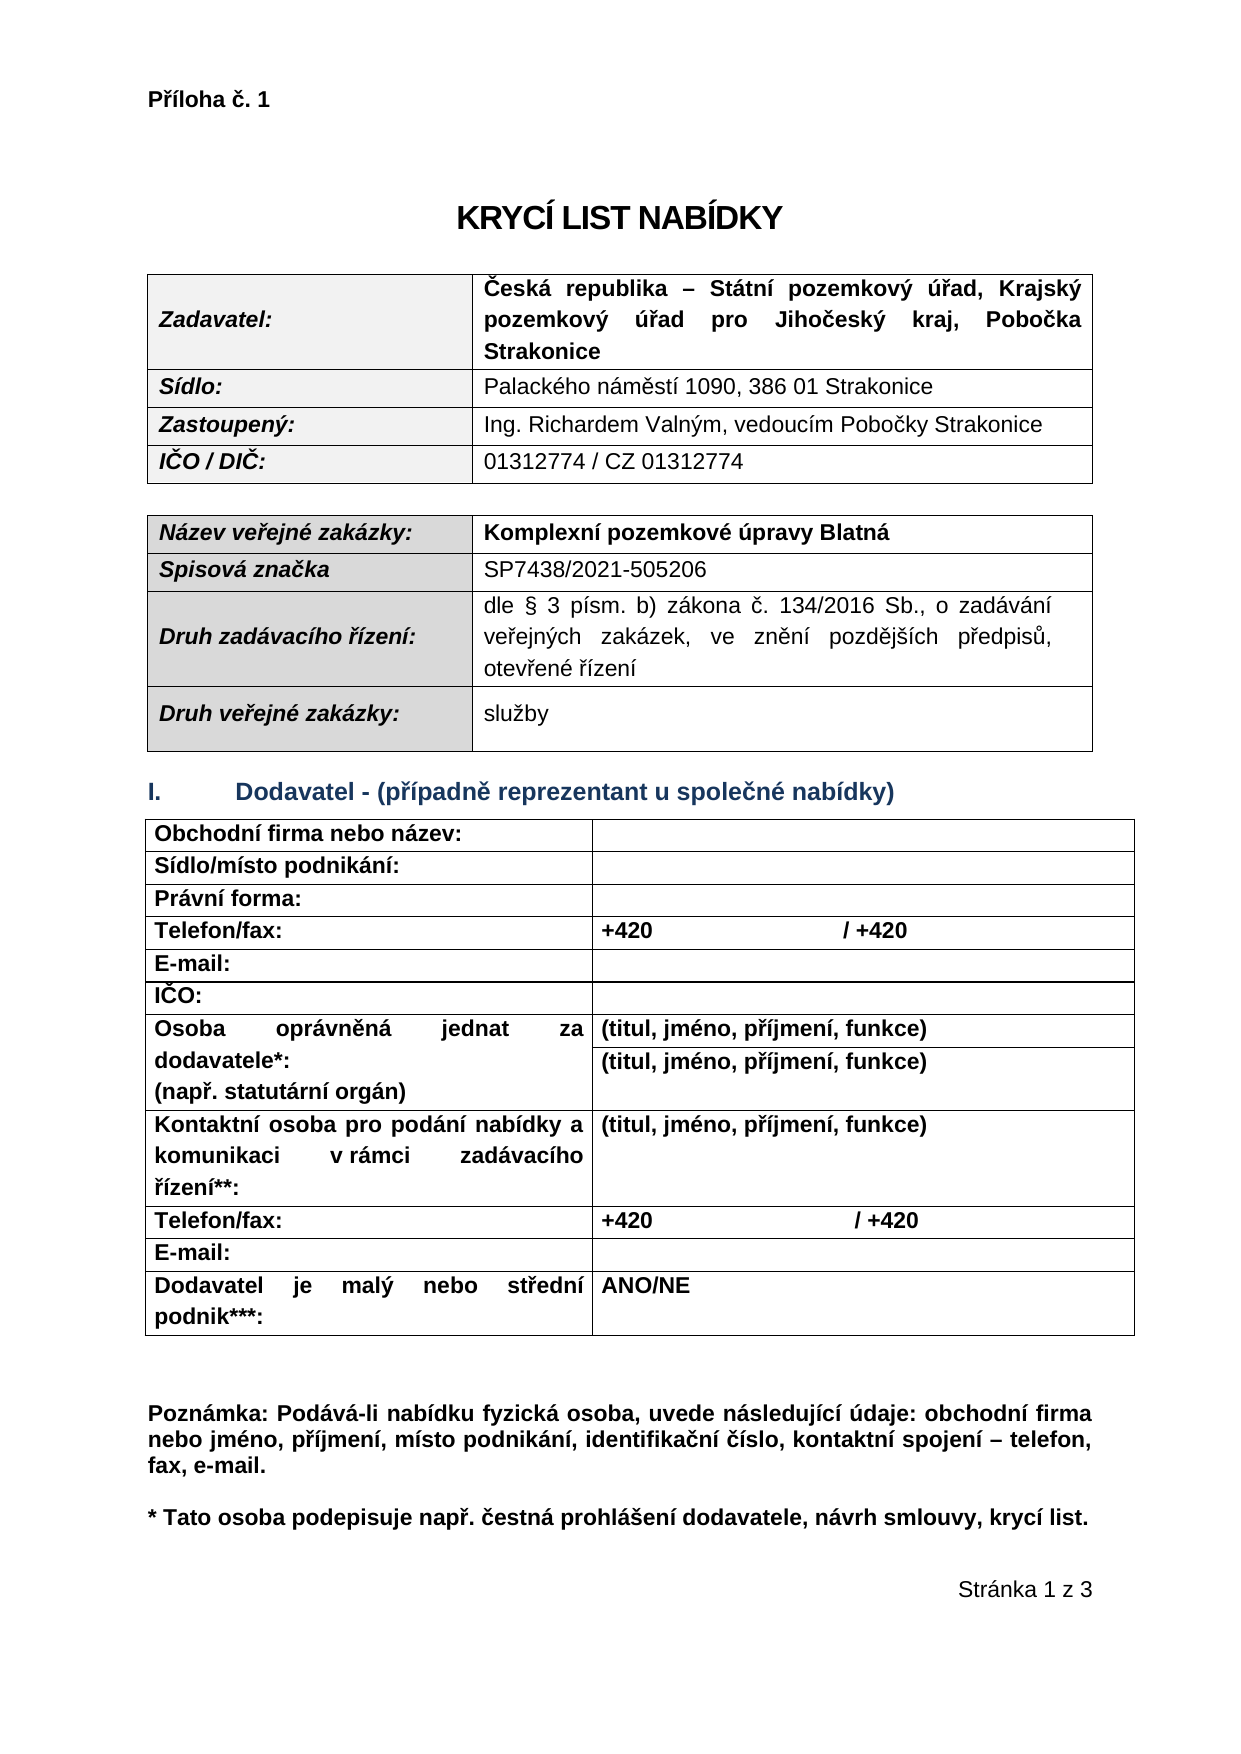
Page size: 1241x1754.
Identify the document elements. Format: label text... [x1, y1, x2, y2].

table_header Zadavatel: [148, 275, 472, 369]
table_cell SP7438/2021-505206 [473, 554, 1092, 591]
table_cell [593, 852, 1134, 884]
table_cell E-mail: [146, 1239, 592, 1271]
subtitle Dodavatel - (případně reprezentant u společné nabídky) [148, 777, 1093, 806]
table_cell Ing. Richardem Valným, vedoucím Pobočky Strakonice [473, 408, 1092, 445]
table_cell Telefon/fax: [146, 1207, 592, 1238]
table_cell Palackého náměstí 1090, 386 01 Strakonice [473, 370, 1092, 407]
table_cell [593, 950, 1134, 981]
table_cell IČO: [146, 983, 592, 1014]
table_cell Právní forma: [146, 885, 592, 916]
table_cell Sídlo: [148, 370, 472, 407]
table_cell Zastoupený: [148, 408, 472, 445]
table_header Název veřejné zakázky: [148, 516, 472, 553]
table_cell [593, 885, 1134, 916]
table_cell (titul, jméno, příjmení, funkce) [593, 1111, 1134, 1206]
text * Tato osoba podepisuje např. čestná prohlášení dodavatele, návrh smlouvy, krycí list. [148, 1504, 1093, 1530]
title Krycí list nabídky [148, 198, 1093, 236]
table_cell ANO/NE [593, 1272, 1134, 1335]
table_cell [593, 1239, 1134, 1271]
table_cell Sídlo/místo podnikání: [146, 852, 592, 884]
table_cell Telefon/fax: [146, 917, 592, 949]
table_header Obchodní firma nebo název: [146, 820, 592, 851]
table_cell (titul, jméno, příjmení, funkce) [593, 1048, 1134, 1110]
table_cell Spisová značka [148, 554, 472, 591]
table_cell E-mail: [146, 950, 592, 981]
table_cell služby [473, 687, 1092, 751]
table_cell (titul, jméno, příjmení, funkce) [593, 1015, 1134, 1047]
table_cell IČO / DIČ: [148, 446, 472, 482]
table_cell 01312774 / CZ 01312774 [473, 446, 1092, 482]
table_cell Druh zadávacího řízení: [148, 592, 472, 686]
table_header [593, 820, 1134, 851]
text Poznámka: Podává-li nabídku fyzická osoba, uvede následující údaje: obchodní firma nebo jméno, příjmení, místo podnikání, identifikační číslo, kontaktní spojení – telefon, fax, e-mail. [148, 1400, 1093, 1479]
table_cell Druh veřejné zakázky: [148, 687, 472, 751]
table_cell [593, 983, 1134, 1014]
table_header Česká republika – Státní pozemkový úřad, Krajský pozemkový úřad pro Jihočeský kraj, Pobočka Strakonice [473, 275, 1092, 369]
table_cell +420 / +420 [593, 917, 1134, 949]
table_cell Dodavatel je malý nebo střední podnik***: [146, 1272, 592, 1335]
table_cell Osoba oprávněná jednat za dodavatele*: (např. statutární orgán) [146, 1015, 592, 1110]
table_cell dle § 3 písm. b) zákona č. 134/2016 Sb., o zadávání veřejných zakázek, ve znění pozdějších předpisů, otevřené řízení [473, 592, 1092, 686]
table_header Komplexní pozemkové úpravy Blatná [473, 516, 1092, 553]
table_cell Kontaktní osoba pro podání nabídky a komunikaci v rámci zadávacího řízení**: [146, 1111, 592, 1206]
table_cell +420 / +420 [593, 1207, 1134, 1238]
